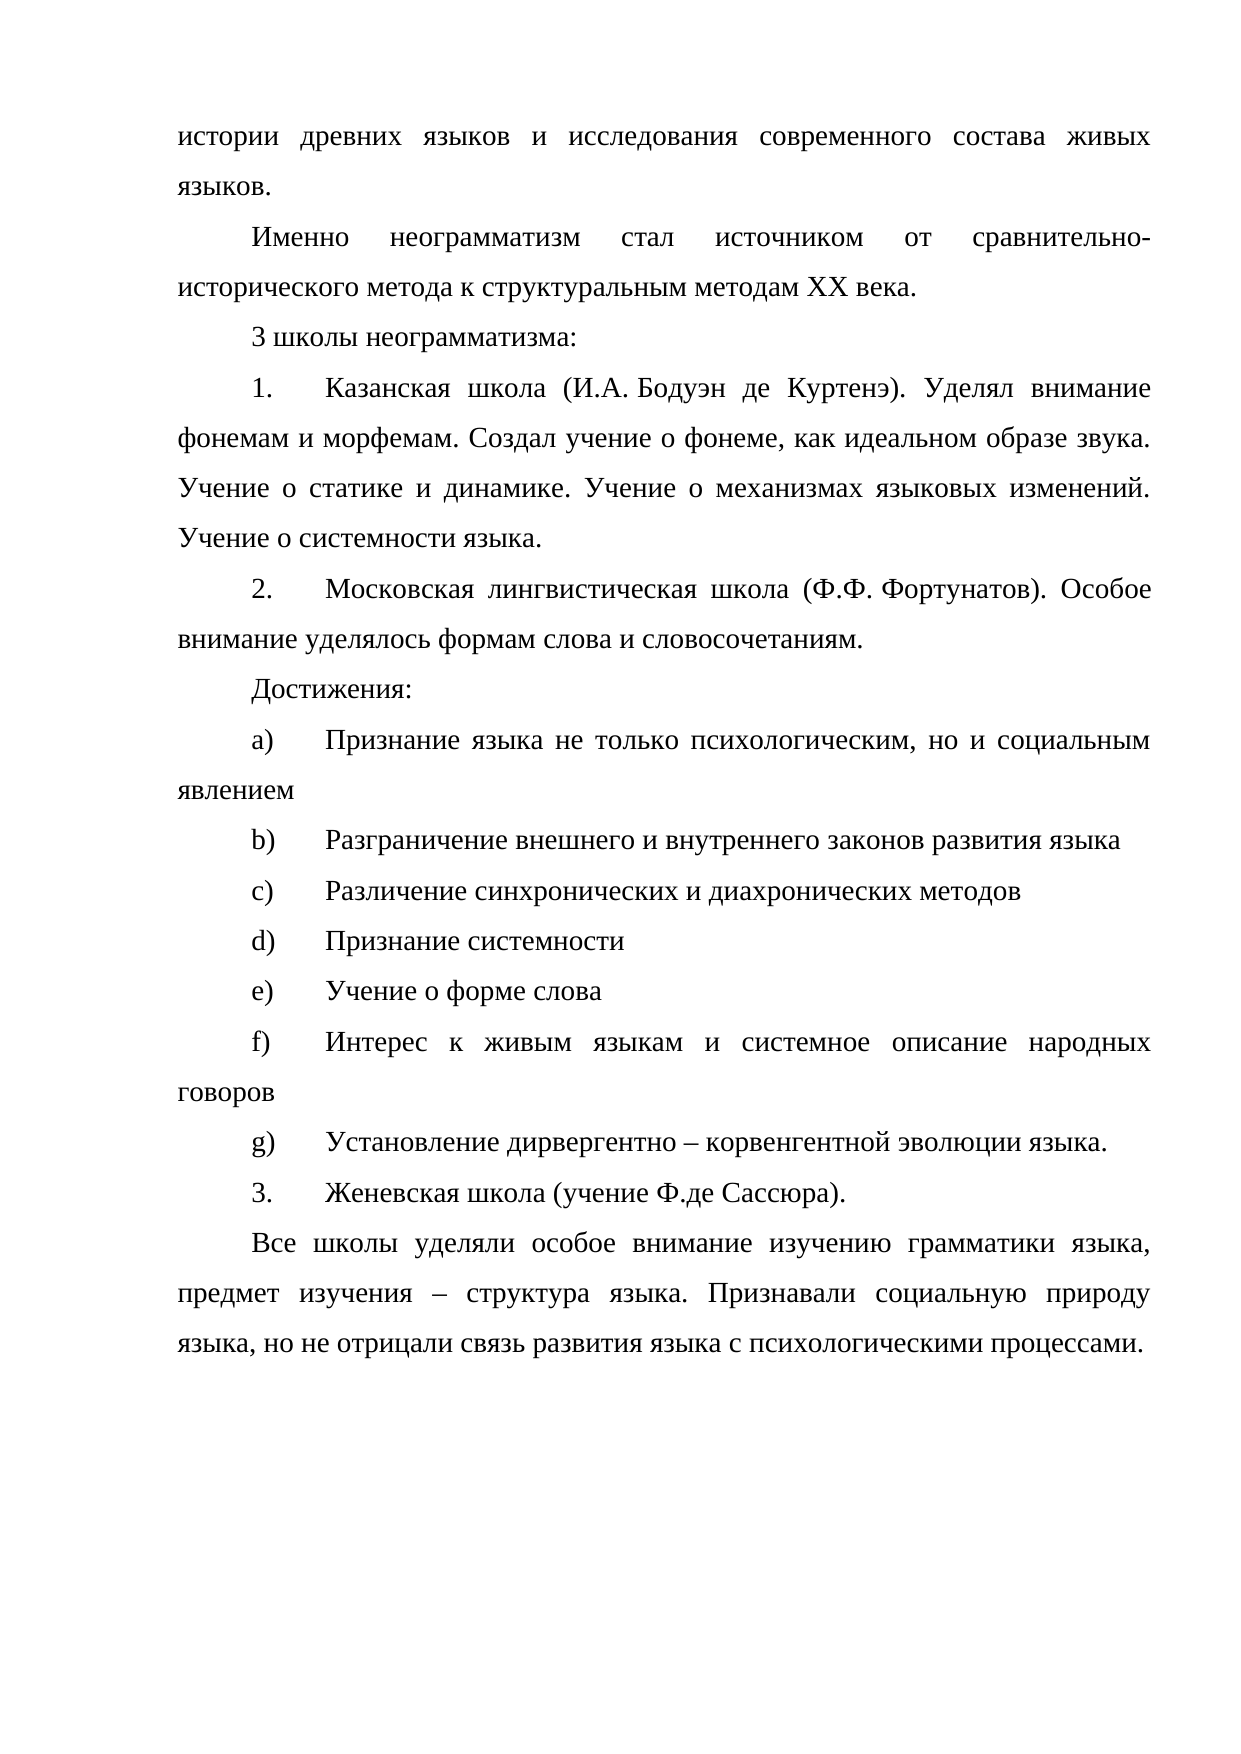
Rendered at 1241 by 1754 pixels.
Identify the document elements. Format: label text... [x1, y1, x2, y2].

list Различение синхронических и диахронических методов [177, 873, 1152, 906]
text Достижения: [177, 672, 1152, 705]
text Именно неограмматизм стал источником от сравнительно-исторического метода к структуральным методам XX века. [177, 219, 1152, 303]
text 3 школы неограмматизма: [177, 319, 1152, 353]
list Женевская школа (учение Ф.де Сассюра). [177, 1175, 1152, 1208]
list Разграничение внешнего и внутреннего законов развития языка [177, 822, 1152, 856]
list Московская лингвистическая школа (Ф.Ф. Фортунатов). Особое внимание уделялось формам слова и словосочетаниям. [177, 571, 1152, 655]
list Интерес к живым языкам и системное описание народных говоров [177, 1024, 1152, 1108]
text Все школы уделяли особое внимание изучению грамматики языка, предмет изучения – структура языка. Признавали социальную природу языка, но не отрицали связь развития языка с психологическими процессами. [177, 1225, 1152, 1359]
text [177, 118, 1152, 202]
list Казанская школа (И.А. Бодуэн де Куртенэ). Уделял внимание фонемам и морфемам. Создал учение о фонеме, как идеальном образе звука. Учение о статике и динамике. Учение о механизмах языковых изменений. Учение о системности языка. [177, 370, 1152, 554]
list Признание системности [177, 923, 1152, 957]
list Учение о форме слова [177, 973, 1152, 1007]
list Признание языка не только психологическим, но и социальным явлением [177, 722, 1152, 806]
list Установление дирвергентно – корвенгентной эволюции языка. [177, 1124, 1152, 1158]
